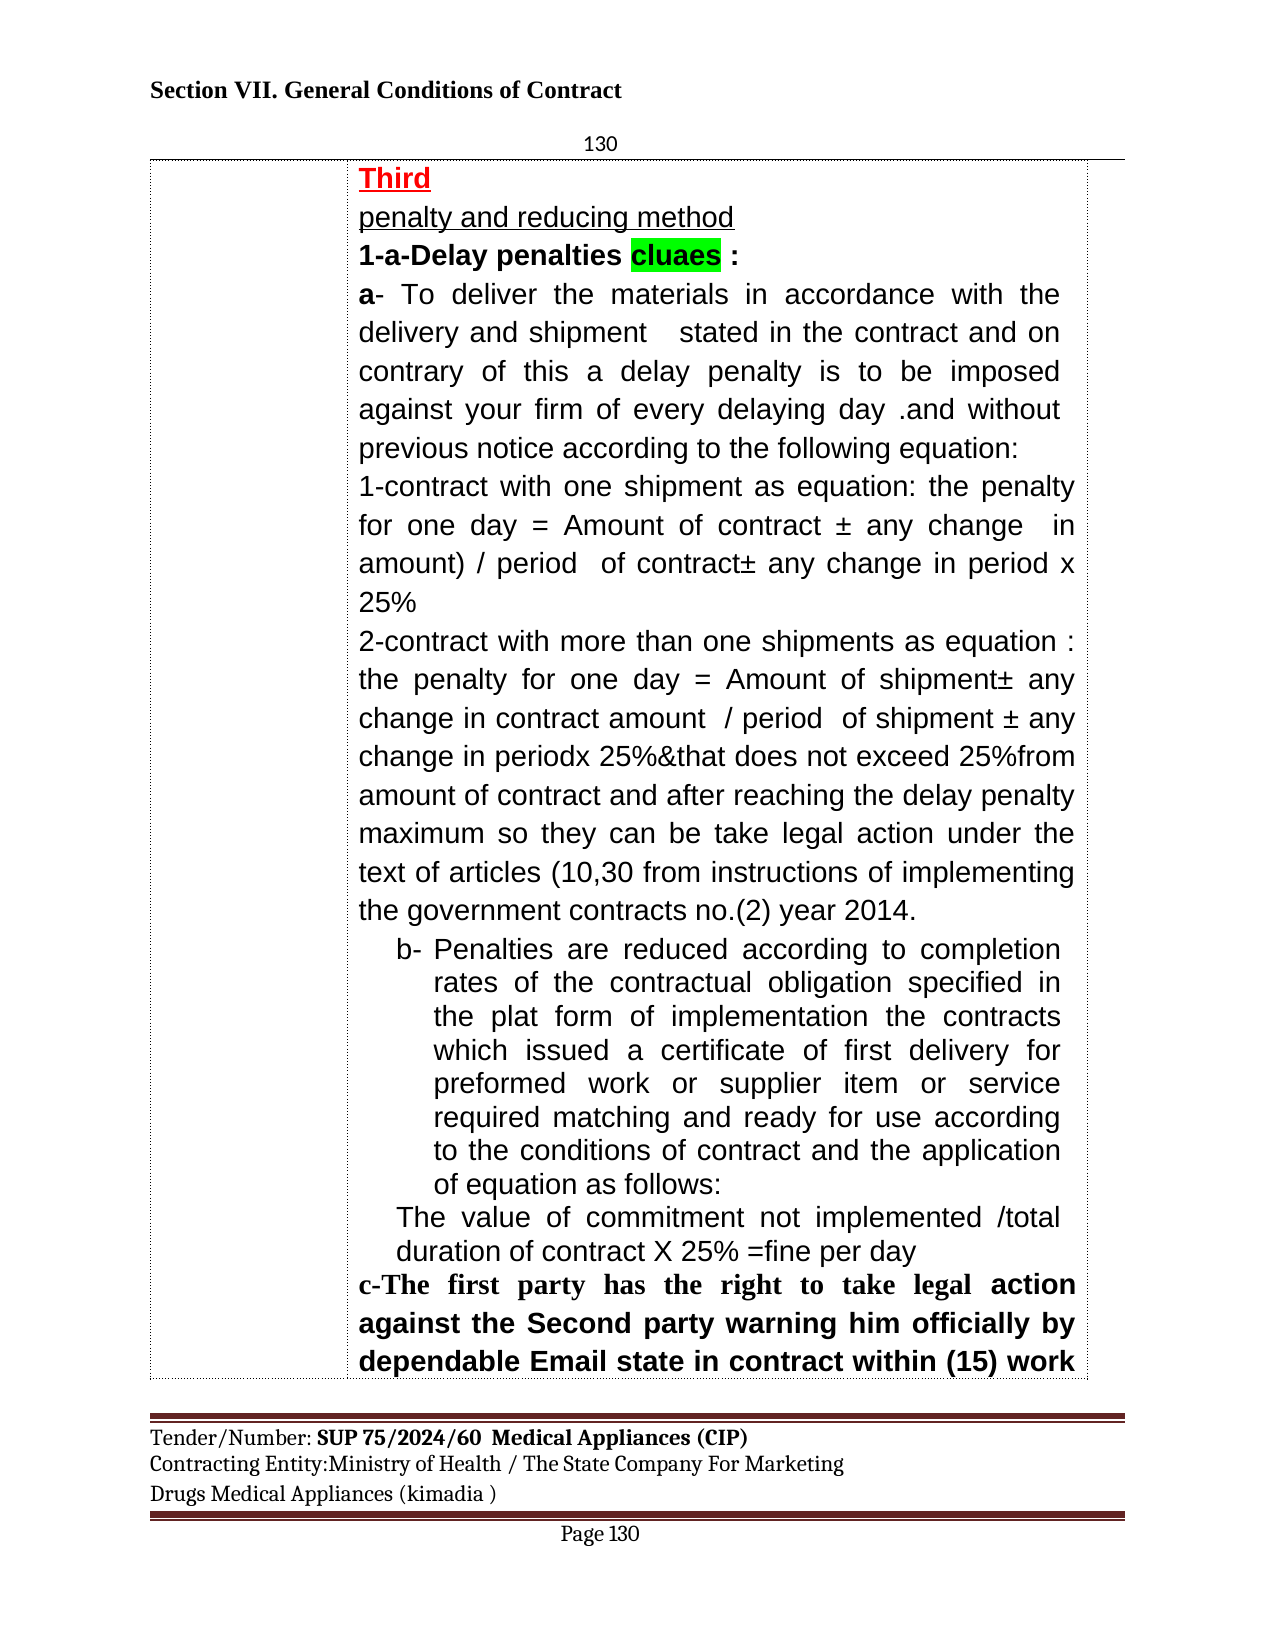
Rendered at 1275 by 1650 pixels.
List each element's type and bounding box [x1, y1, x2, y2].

table_cell [150, 160, 347, 1378]
table_cell [347, 160, 1088, 1378]
